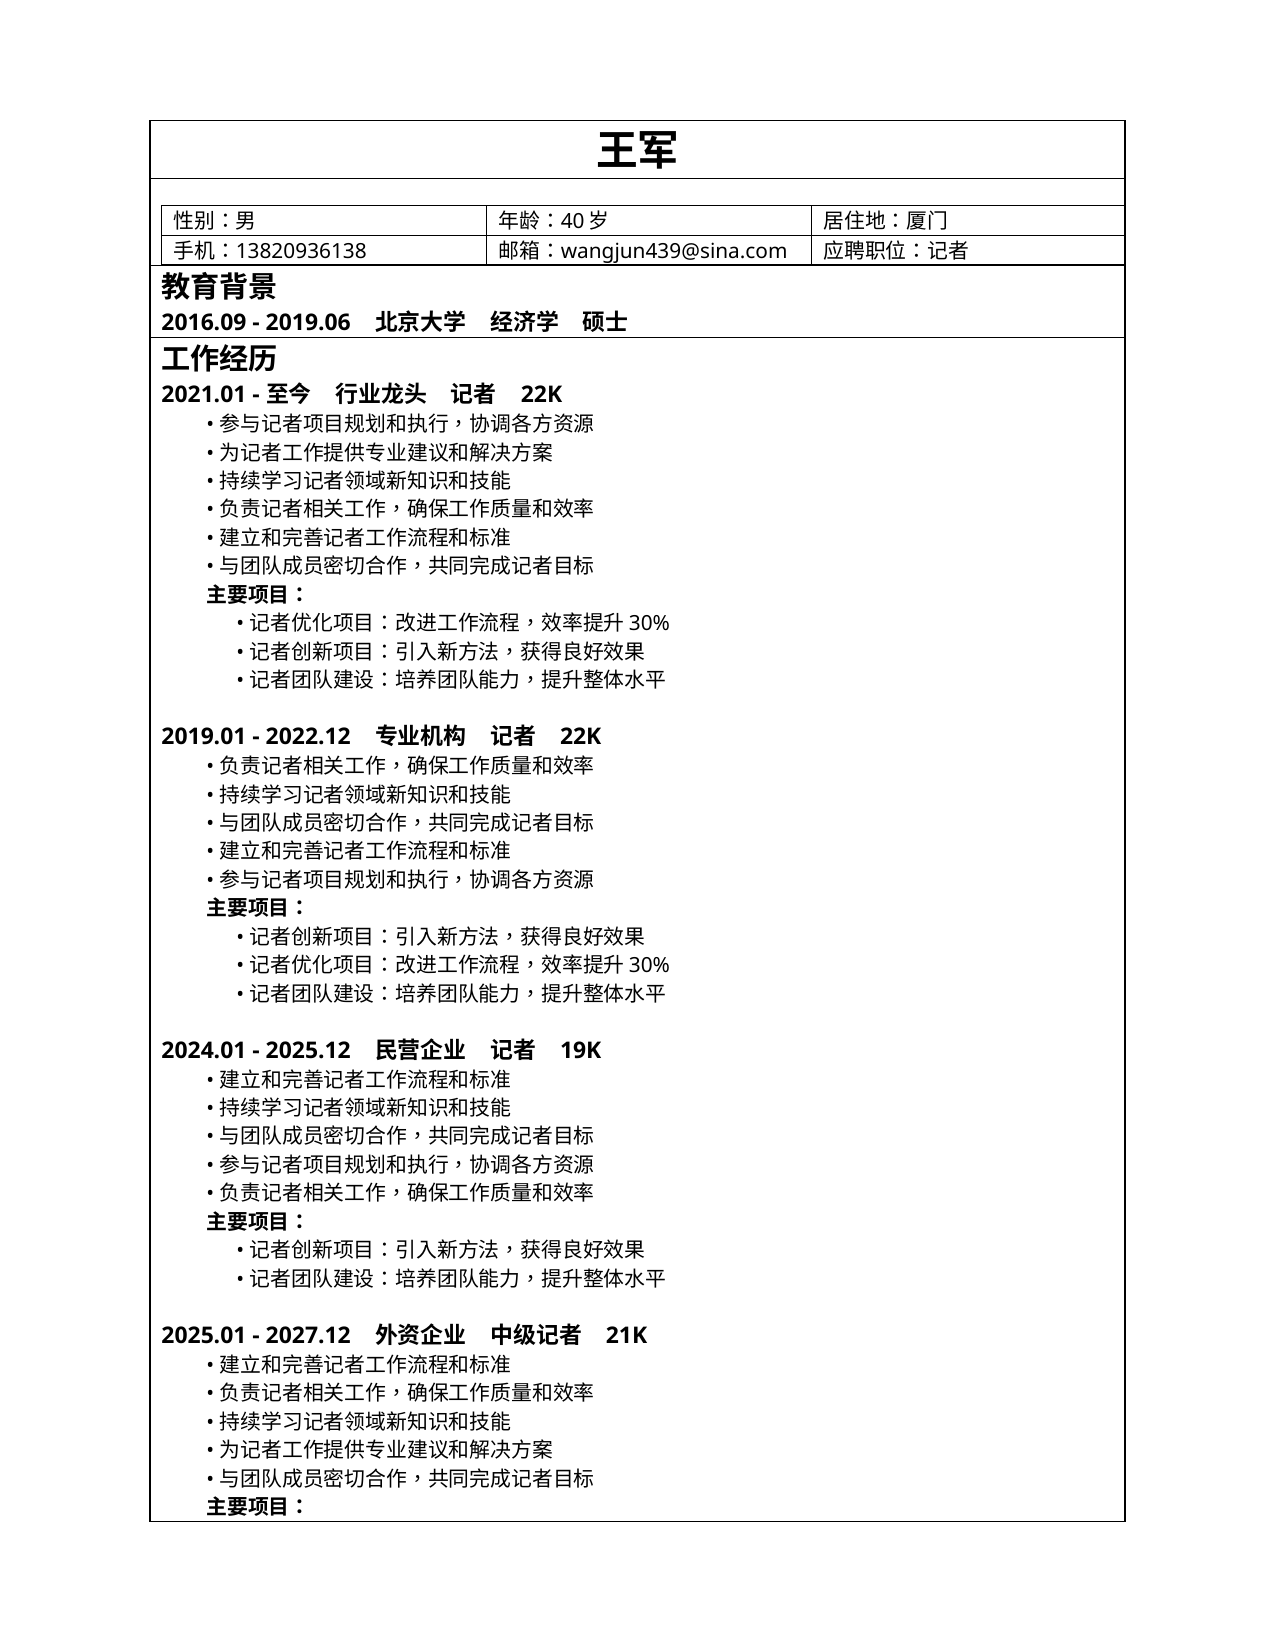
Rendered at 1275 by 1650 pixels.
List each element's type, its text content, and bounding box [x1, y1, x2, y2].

table_cell 教育背景 2016.09 - 2019.06 北京大学 经济学 硕士 [151, 266, 1124, 337]
table_header 王军 [151, 121, 1124, 178]
table_cell [151, 179, 1124, 265]
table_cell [151, 338, 1124, 1521]
